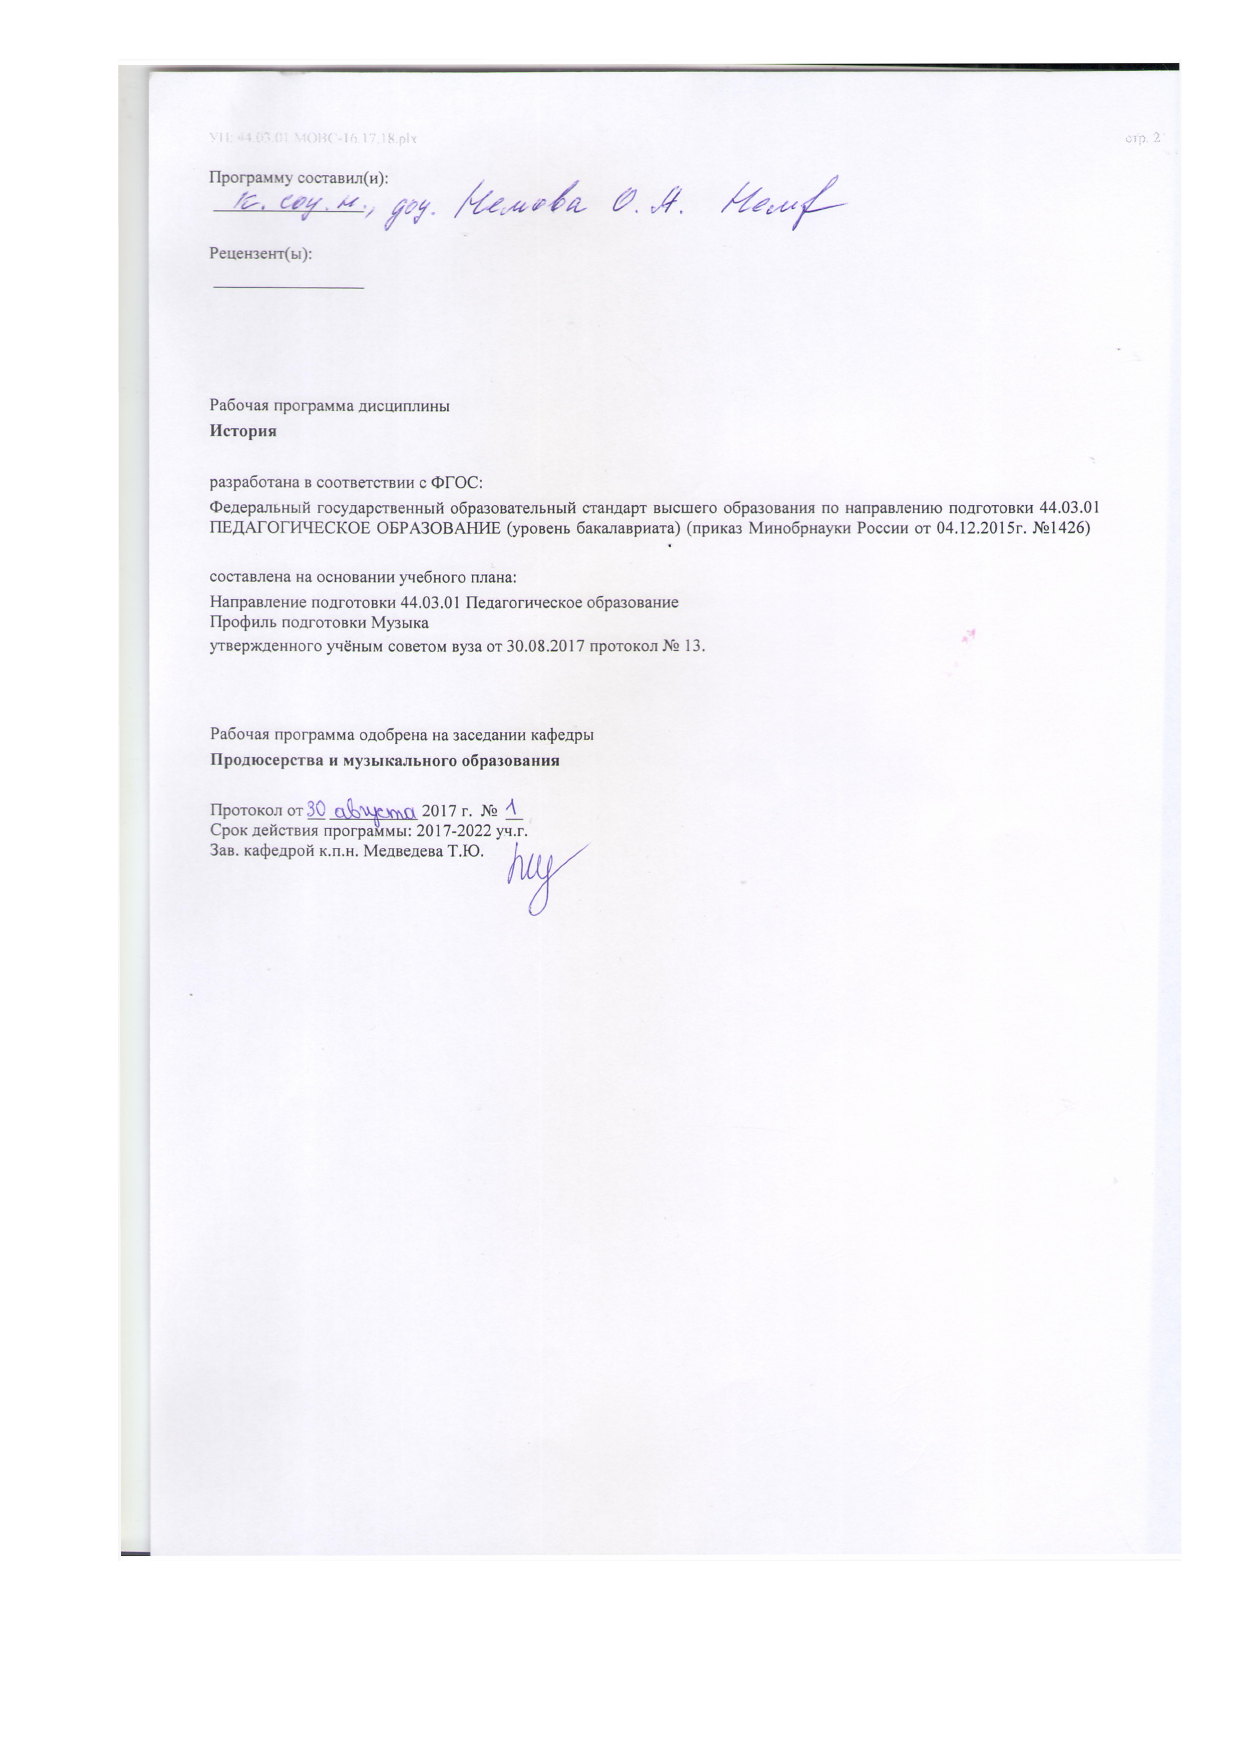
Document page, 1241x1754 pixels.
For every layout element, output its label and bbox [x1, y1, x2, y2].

picture [118, 59, 1182, 1561]
